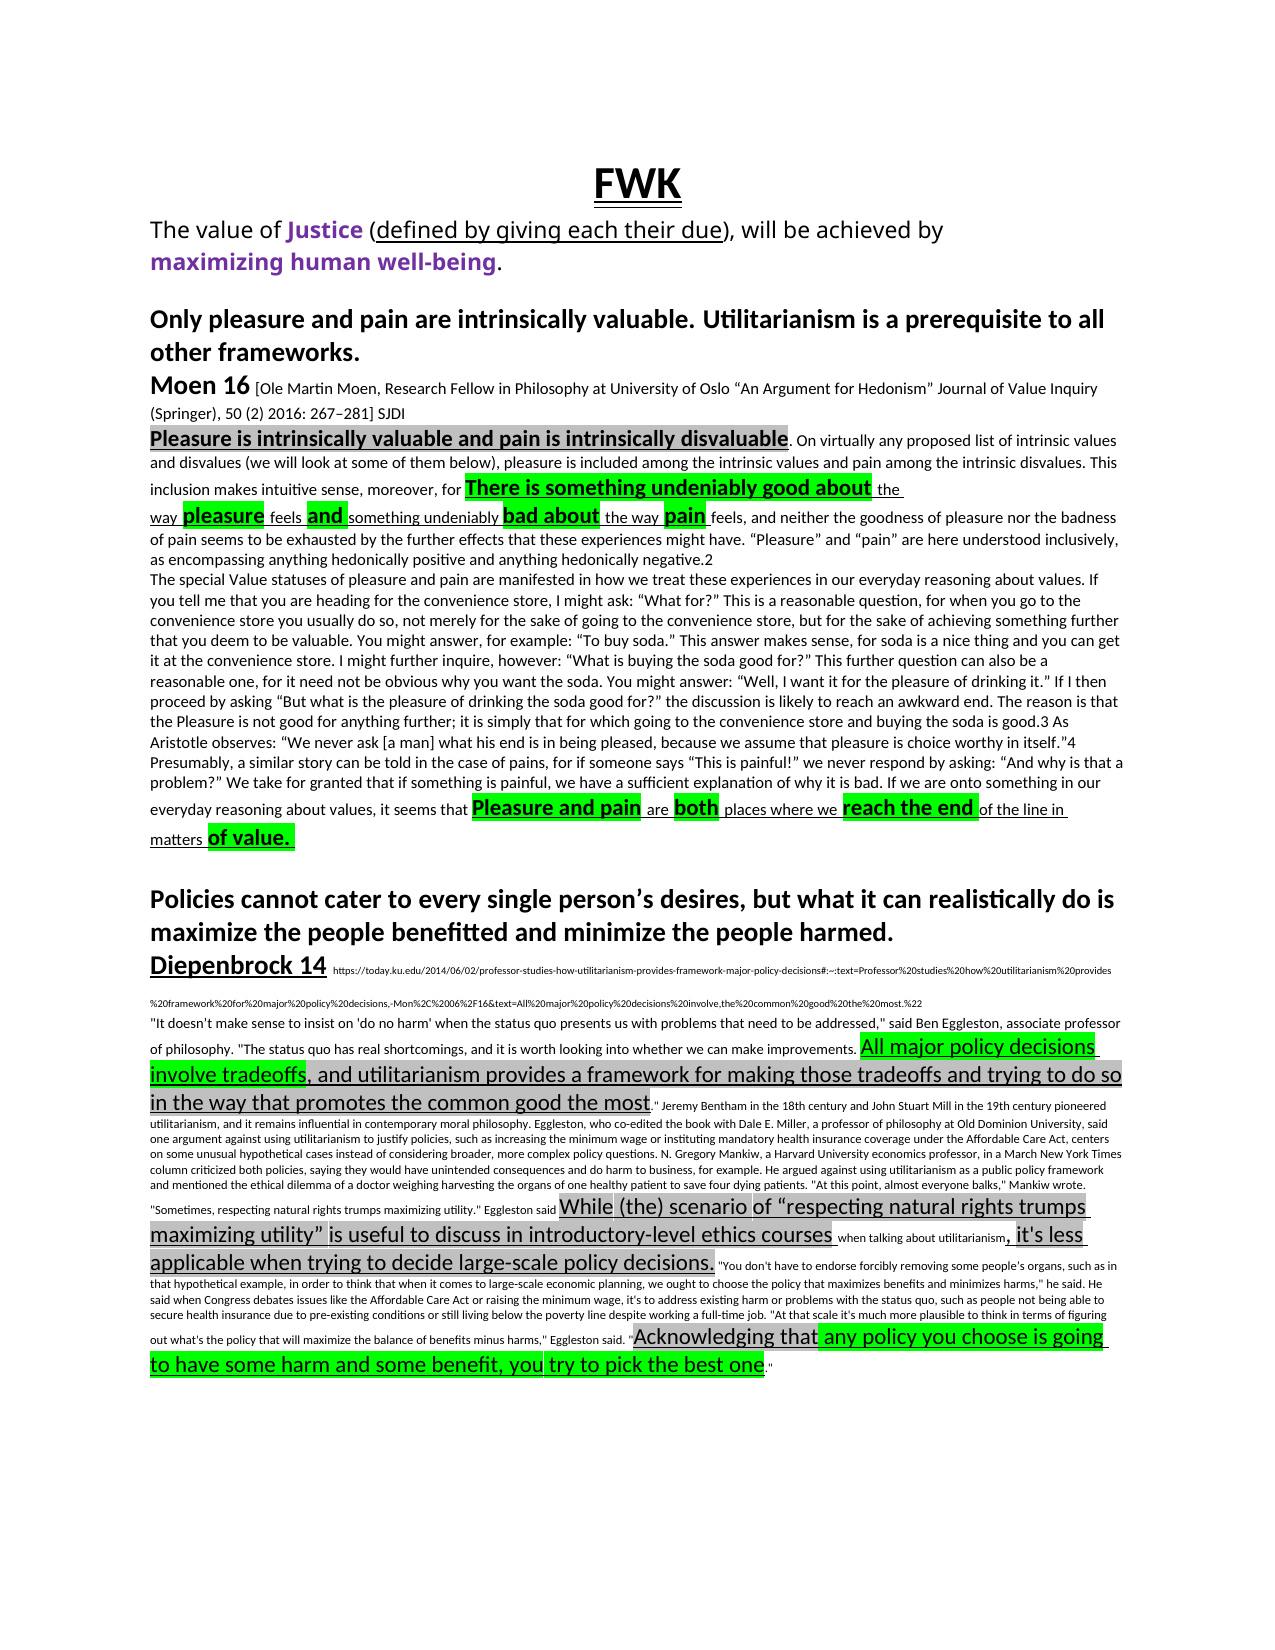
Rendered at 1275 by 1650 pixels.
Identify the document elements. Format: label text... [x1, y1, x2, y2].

text "It doesn’t make sense to insist on 'do no harm' when the status quo presents us with problems that need to be addressed," said Ben Eggleston, associate professor of philosophy. "The status quo has real shortcomings, and it is worth looking into whether we can make improvements. All major policy decisions involve tradeoffs, and utilitarianism provides a framework for making those tradeoffs and trying to do so in the way that promotes the common good the most." Jeremy Bentham in the 18th century and John Stuart Mill in the 19th century pioneered utilitarianism, and it remains influential in contemporary moral philosophy. Eggleston, who co-edited the book with Dale E. Miller, a professor of philosophy at Old Dominion University, said one argument against using utilitarianism to justify policies, such as increasing the minimum wage or instituting mandatory health insurance coverage under the Affordable Care Act, centers on some unusual hypothetical cases instead of considering broader, more complex policy questions. N. Gregory Mankiw, a Harvard University economics professor, in a March New York Times column criticized both policies, saying they would have unintended consequences and do harm to business, for example. He argued against using utilitarianism as a public policy framework and mentioned the ethical dilemma of a doctor weighing harvesting the organs of one healthy patient to save four dying patients. "At this point, almost everyone balks," Mankiw wrote. "Sometimes, respecting natural rights trumps maximizing utility." Eggleston said While (the) scenario of “respecting natural rights trumps maximizing utility” is useful to discuss in introductory-level ethics courses when talking about utilitarianism, it's less applicable when trying to decide large-scale policy decisions. "You don't have to endorse forcibly removing some people’s organs, such as in that hypothetical example, in order to think that when it comes to large-scale economic planning, we ought to choose the policy that maximizes benefits and minimizes harms," he said. He said when Congress debates issues like the Affordable Care Act or raising the minimum wage, it's to address existing harm or problems with the status quo, such as people not being able to secure health insurance due to pre-existing conditions or still living below the poverty line despite working a full-time job. "At that scale it's much more plausible to think in terms of figuring out what's the policy that will maximize the balance of benefits minus harms," Eggleston said. "Acknowledging that any policy you choose is going to have some harm and some benefit, you try to pick the best one." [150, 1014, 1125, 1378]
text The value of Justice (defined by giving each their due), will be achieved by maximizing human well-being. [150, 214, 1125, 277]
text Pleasure is intrinsically valuable and pain is intrinsically disvaluable. On virtually any proposed list of intrinsic values and disvalues (we will look at some of them below), pleasure is included among the intrinsic values and pain among the intrinsic disvalues. This inclusion makes intuitive sense, moreover, for There is something undeniably good about the way pleasure feels and something undeniably bad about the way pain feels, and neither the goodness of pleasure nor the badness of pain seems to be exhausted by the further effects that these experiences might have. “Pleasure” and “pain” are here understood inclusively, as encompassing anything hedonically positive and anything hedonically negative.2 [150, 424, 1125, 569]
text Diepenbrock 14 https://today.ku.edu/2014/06/02/professor-studies-how-utilitarianism-provides-framework-major-policy-decisions#:~:text=Professor%20studies%20how%20utilitarianism%20provides%20framework%20for%20major%20policy%20decisions,-Mon%2C%2006%2F16&text=All%20major%20policy%20decisions%20involve,the%20common%20good%20the%20most.%22 [150, 948, 1125, 1014]
text Only pleasure and pain are intrinsically valuable. Utilitarianism is a prerequisite to all other frameworks. [150, 302, 1125, 368]
text Moen 16 [Ole Martin Moen, Research Fellow in Philosophy at University of Oslo “An Argument for Hedonism” Journal of Value Inquiry (Springer), 50 (2) 2016: 267–281] SJDI [150, 368, 1125, 424]
subtitle FWK [150, 154, 1125, 210]
text The special Value statuses of pleasure and pain are manifested in how we treat these experiences in our everyday reasoning about values. If you tell me that you are heading for the convenience store, I might ask: “What for?” This is a reasonable question, for when you go to the convenience store you usually do so, not merely for the sake of going to the convenience store, but for the sake of achieving something further that you deem to be valuable. You might answer, for example: “To buy soda.” This answer makes sense, for soda is a nice thing and you can get it at the convenience store. I might further inquire, however: “What is buying the soda good for?” This further question can also be a reasonable one, for it need not be obvious why you want the soda. You might answer: “Well, I want it for the pleasure of drinking it.” If I then proceed by asking “But what is the pleasure of drinking the soda good for?” the discussion is likely to reach an awkward end. The reason is that the Pleasure is not good for anything further; it is simply that for which going to the convenience store and buying the soda is good.3 As Aristotle observes: “We never ask [a man] what his end is in being pleased, because we assume that pleasure is choice worthy in itself.”4 Presumably, a similar story can be told in the case of pains, for if someone says “This is painful!” we never respond by asking: “And why is that a problem?” We take for granted that if something is painful, we have a sufficient explanation of why it is bad. If we are onto something in our everyday reasoning about values, it seems that Pleasure and pain are both places where we reach the end of the line in matters of value. [150, 569, 1125, 851]
text Policies cannot cater to every single person’s desires, but what it can realistically do is maximize the people benefitted and minimize the people harmed. [150, 882, 1125, 948]
